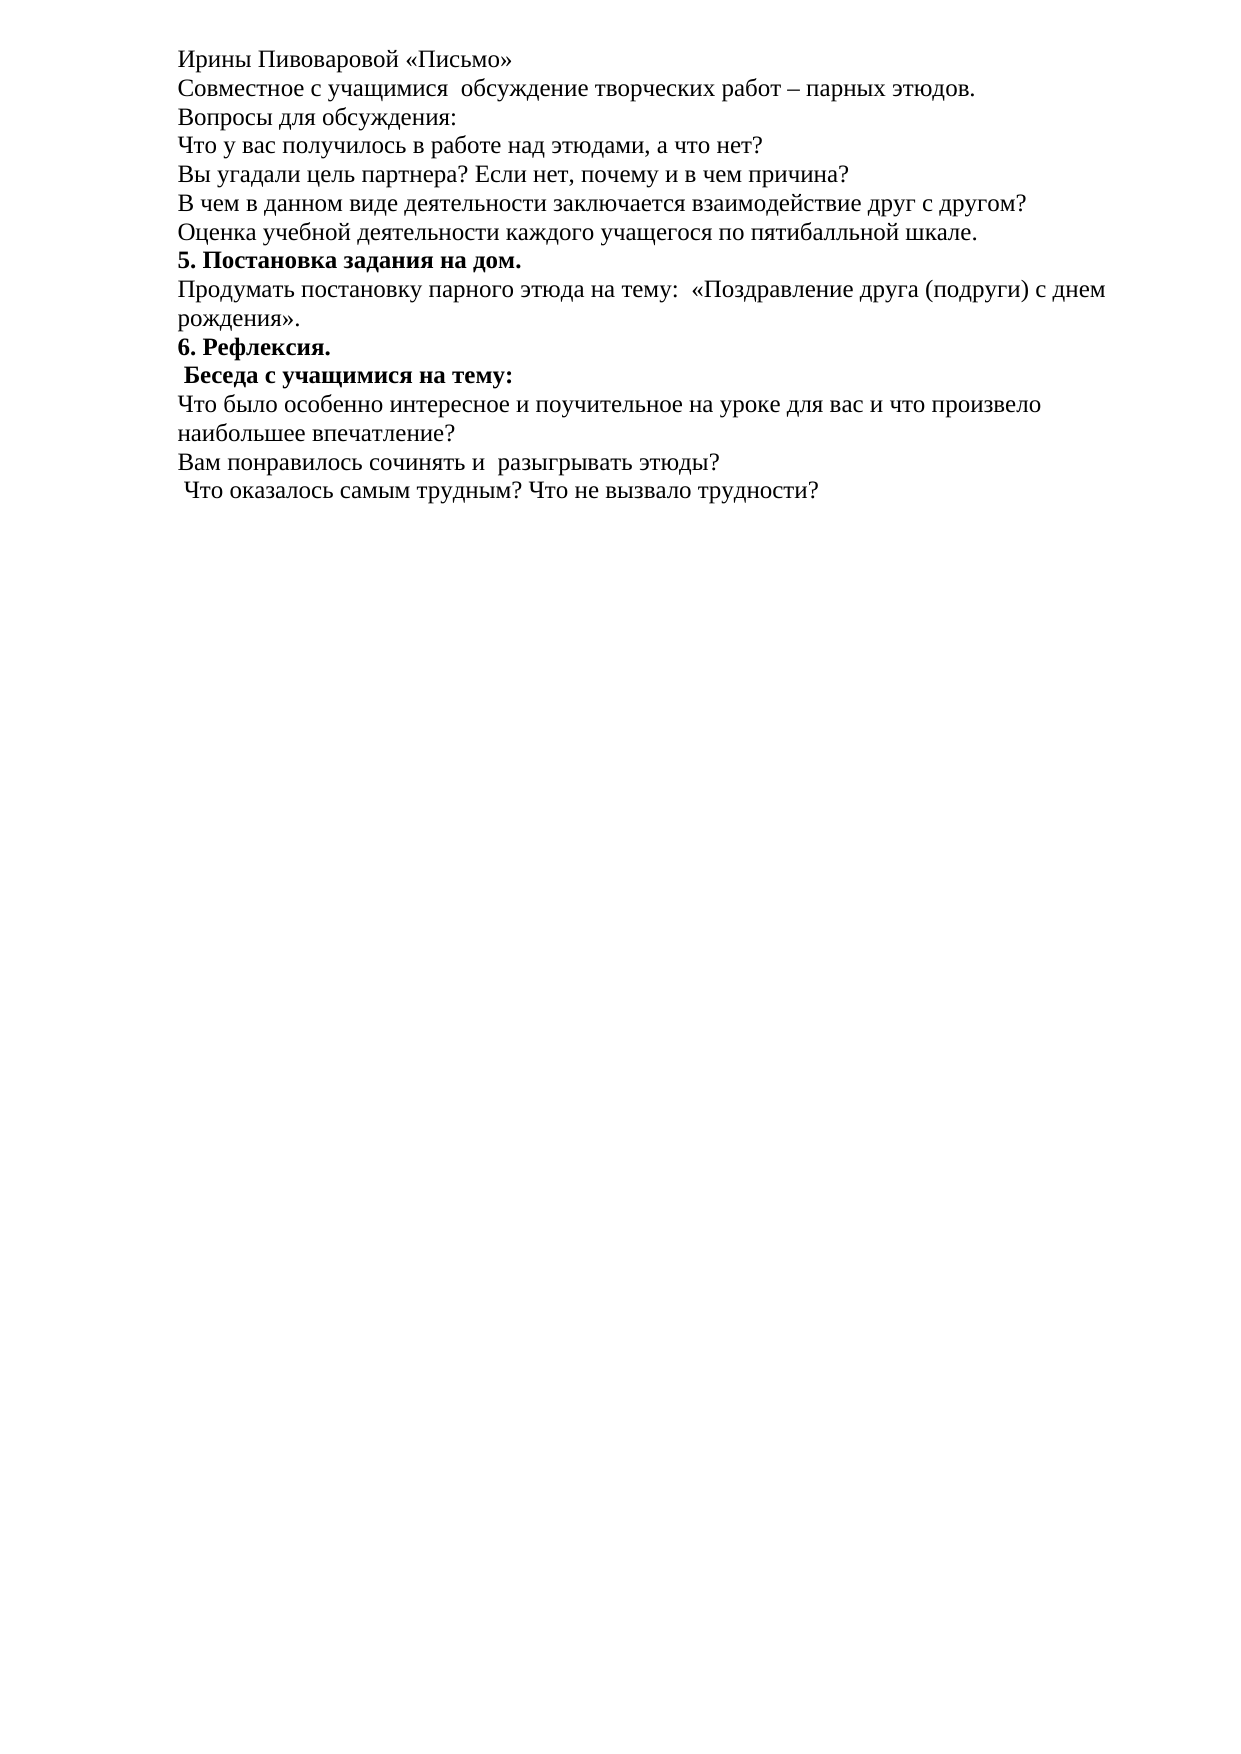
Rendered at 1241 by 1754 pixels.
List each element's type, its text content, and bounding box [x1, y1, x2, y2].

text В чем в данном виде деятельности заключается взаимодействие друг с другом? [177, 188, 1152, 217]
text Вопросы для обсуждения: [177, 102, 1152, 131]
text Беседа с учащимися на тему: [177, 361, 1152, 389]
text 5. Постановка задания на дом. [177, 246, 1152, 274]
text Ирины Пивоваровой «Письмо» [177, 44, 1152, 73]
text Продумать постановку парного этюда на тему: «Поздравление друга (подруги) с днем рождения». [177, 274, 1152, 332]
text Вам понравилось сочинять и разыгрывать этюды? [177, 447, 1152, 476]
text Оценка учебной деятельности каждого учащегося по пятибалльной шкале. [177, 217, 1152, 246]
text Что у вас получилось в работе над этюдами, а что нет? [177, 131, 1152, 159]
text Вы угадали цель партнера? Если нет, почему и в чем причина? [177, 159, 1152, 188]
text Совместное с учащимися обсуждение творческих работ – парных этюдов. [177, 73, 1152, 102]
text Что было особенно интересное и поучительное на уроке для вас и что произвело наибольшее впечатление? [177, 389, 1152, 447]
text Что оказалось самым трудным? Что не вызвало трудности? [177, 476, 1152, 504]
text 6. Рефлексия. [177, 332, 1152, 361]
